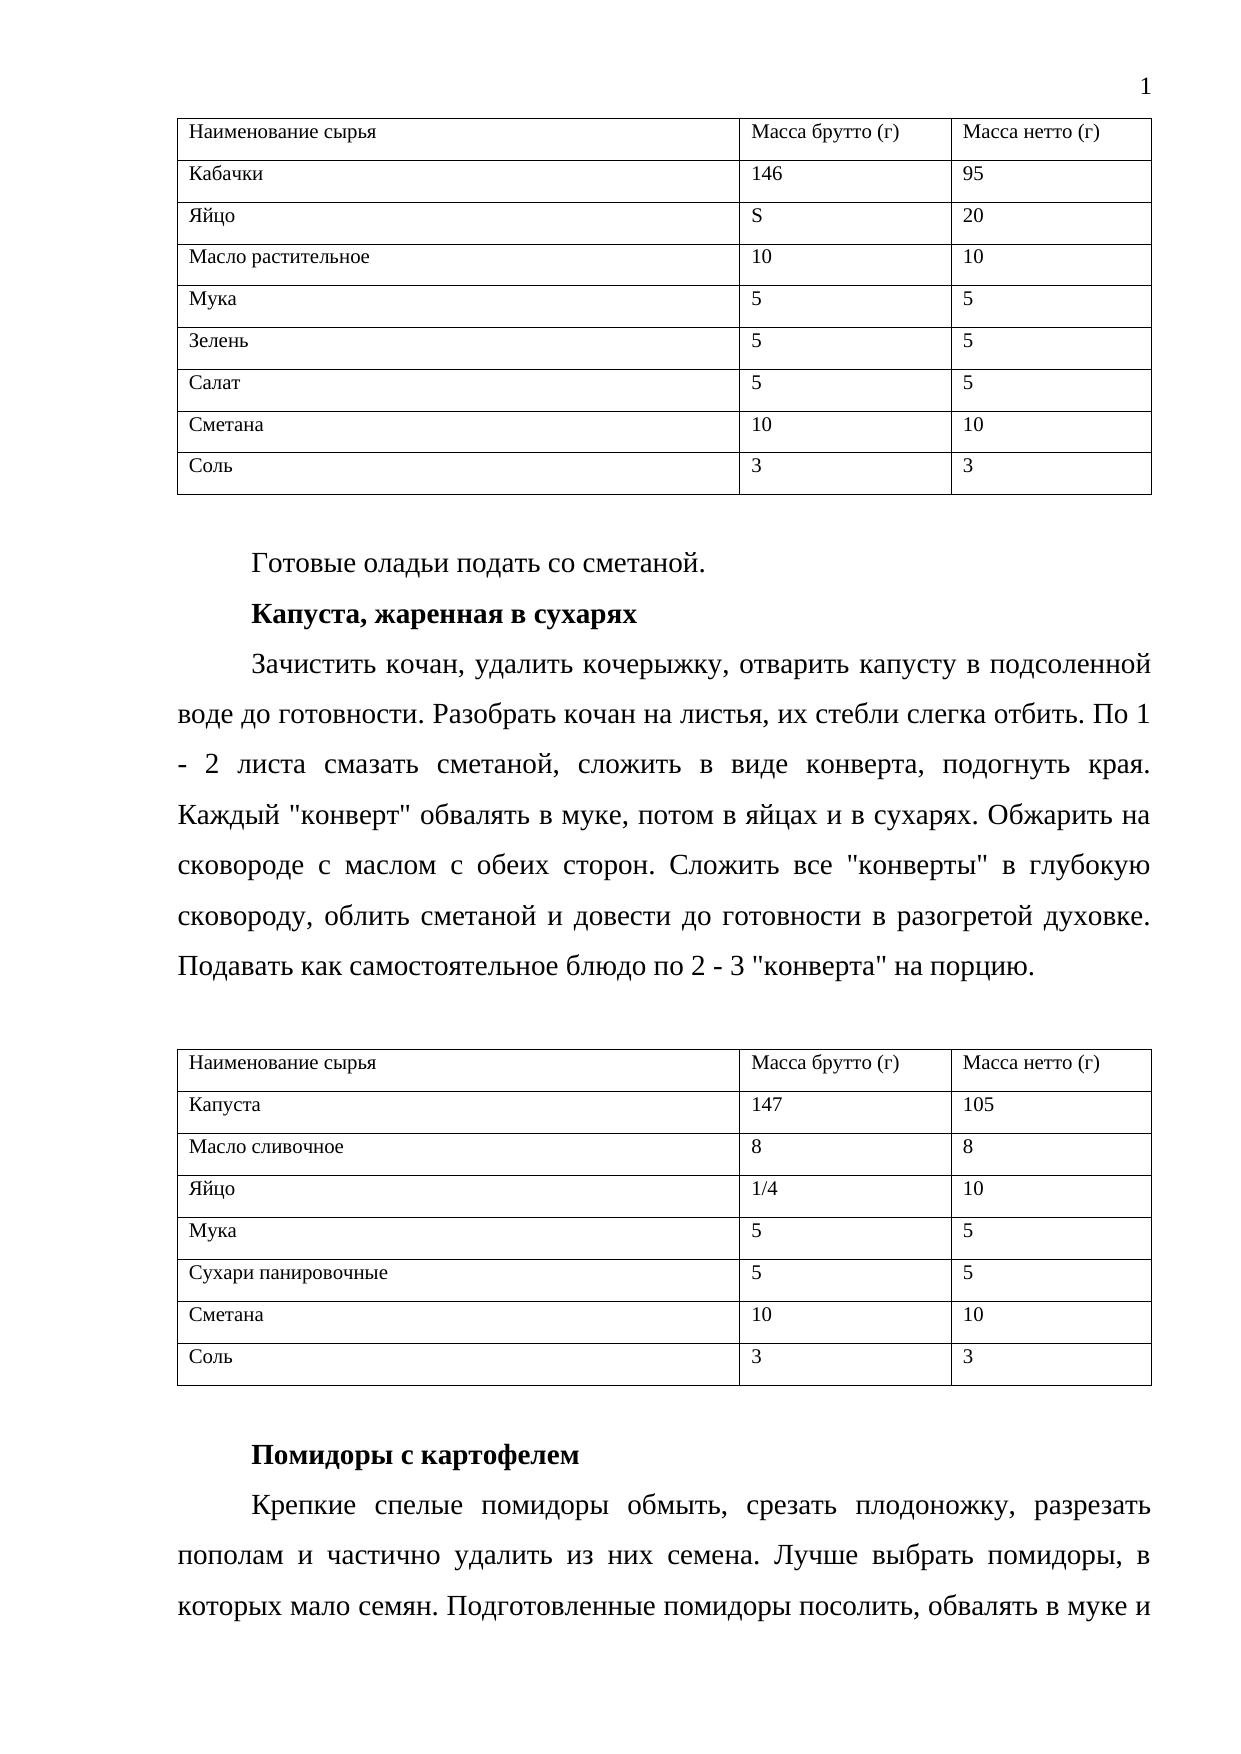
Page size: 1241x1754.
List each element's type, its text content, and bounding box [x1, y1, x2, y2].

table_header Масса брутто (г) [740, 119, 951, 160]
table_cell 10 [952, 412, 1151, 452]
text Зачистить кочан, удалить кочерыжку, отварить капусту в подсоленной воде до готовности. Разобрать кочан на листья, их стебли слегка отбить. По 1 - 2 листа смазать сметаной, сложить в виде конверта, подогнуть края. Каждый "конверт" обвалять в муке, потом в яйцах и в сухарях. Обжарить на сковороде с маслом с обеих сторон. Сложить все "конверты" в глубокую сковороду, облить сметаной и довести до готовности в разогретой духовке. Подавать как самостоятельное блюдо по 2 - 3 "конверта" на порцию. [177, 646, 1152, 981]
table_cell 5 [740, 286, 951, 327]
text Помидоры с картофелем [177, 1437, 1152, 1470]
table_cell 5 [952, 1218, 1151, 1259]
table_cell 146 [740, 161, 951, 202]
table_cell 95 [952, 161, 1151, 202]
table_cell Масло сливочное [178, 1134, 739, 1175]
table_header Масса нетто (г) [952, 1050, 1151, 1091]
table_cell Яйцо [178, 1176, 739, 1217]
table_cell 3 [952, 453, 1151, 494]
table_cell Яйцо [178, 203, 739, 243]
table_cell 20 [952, 203, 1151, 243]
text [177, 1487, 1152, 1621]
table_cell Соль [178, 1344, 739, 1385]
table_cell Кабачки [178, 161, 739, 202]
table_cell Сметана [178, 1302, 739, 1343]
table_cell Салат [178, 370, 739, 411]
table_cell Сухари панировочные [178, 1260, 739, 1301]
table_cell 5 [740, 370, 951, 411]
table_cell Соль [178, 453, 739, 494]
table_cell Зелень [178, 328, 739, 369]
text Готовые оладьи подать со сметаной. [177, 545, 1152, 579]
table_cell 1/4 [740, 1176, 951, 1217]
table_cell 10 [952, 1176, 1151, 1217]
table_cell 147 [740, 1092, 951, 1133]
table_cell 5 [740, 1260, 951, 1301]
table_cell Ѕ [740, 203, 951, 243]
table_cell 5 [952, 1260, 1151, 1301]
table_cell Мука [178, 1218, 739, 1259]
table_cell 10 [952, 245, 1151, 285]
table_header Масса нетто (г) [952, 119, 1151, 160]
table_header Наименование сырья [178, 1050, 739, 1091]
table_cell 8 [740, 1134, 951, 1175]
table_header Наименование сырья [178, 119, 739, 160]
table_cell Масло растительное [178, 245, 739, 285]
table_cell 10 [740, 412, 951, 452]
table_cell 5 [952, 286, 1151, 327]
table_cell 10 [952, 1302, 1151, 1343]
table_cell 8 [952, 1134, 1151, 1175]
table_cell 5 [952, 328, 1151, 369]
table_header Масса брутто (г) [740, 1050, 951, 1091]
table_cell 5 [740, 1218, 951, 1259]
table_cell 5 [952, 370, 1151, 411]
table_cell 105 [952, 1092, 1151, 1133]
table_cell 3 [952, 1344, 1151, 1385]
table_cell 3 [740, 1344, 951, 1385]
table_cell Мука [178, 286, 739, 327]
text Капуста, жаренная в сухарях [177, 596, 1152, 629]
table_cell 10 [740, 1302, 951, 1343]
table_cell Сметана [178, 412, 739, 452]
table_cell 10 [740, 245, 951, 285]
table_cell 3 [740, 453, 951, 494]
table_cell Капуста [178, 1092, 739, 1133]
table_cell 5 [740, 328, 951, 369]
